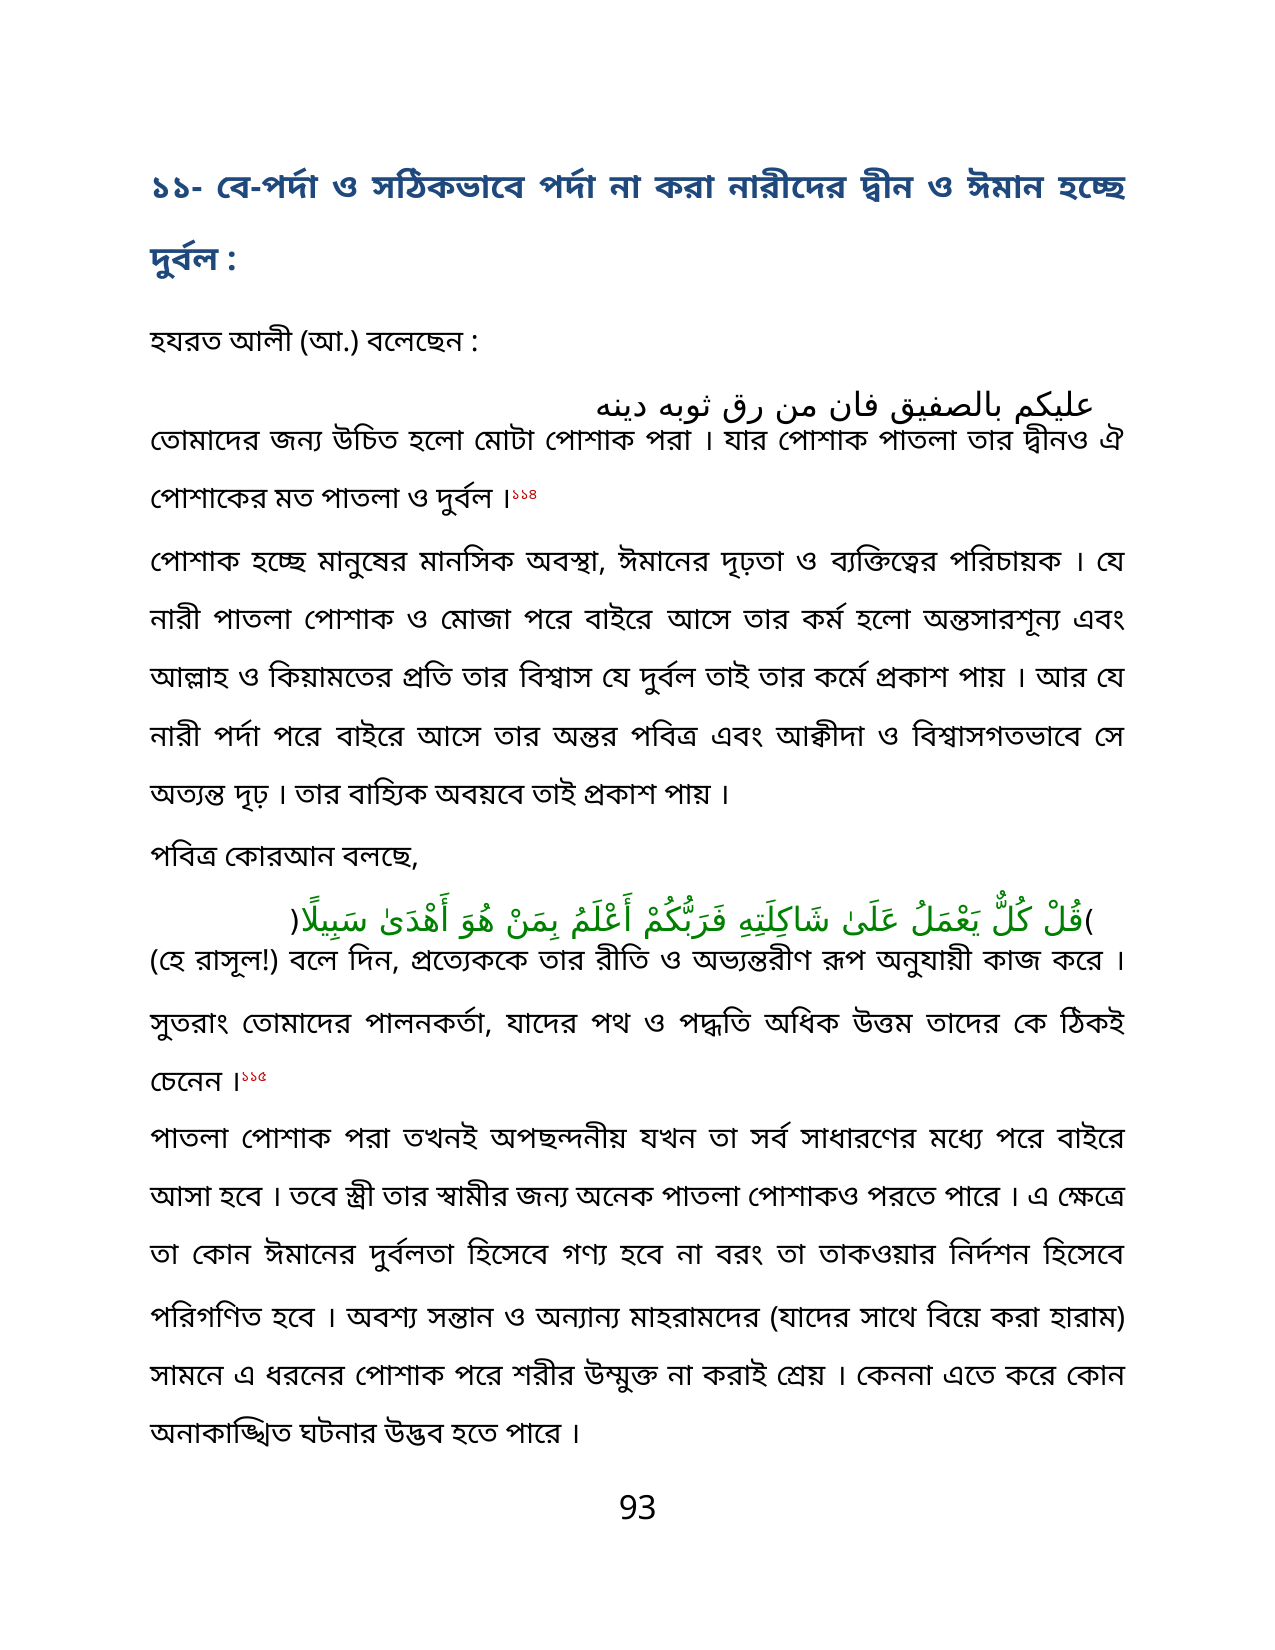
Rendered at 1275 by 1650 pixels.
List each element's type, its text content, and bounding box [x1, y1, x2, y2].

text তোমাদের জন্য উচিত হলো মোটা পোশাক পরা । যার পোশাক পাতলা তার দ্বীনও ঐ পোশাকের মত পাতলা ও দুর্বল ।১১৪ [150, 424, 1125, 521]
text (হে রাসূল!) বলে দিন, প্রত্যেককে তার রীতি ও অভ্যন্তরীণ রূপ অনুযায়ী কাজ করে । সুতরাং তোমাদের পালনকর্তা, যাদের পথ ও পদ্ধতি অধিক উত্তম তাদের কে ঠিকই চেনেন ।১১৫ [150, 939, 1125, 1103]
text ﻋﻠﻴﻜﻢ ﺑﺎﻟﺼﻔﻴﻖ ﻓﺎﻥ ﻣﻦ ﺭﻕ ﺛﻮﺑﻪ ﺩﻳﻨﻪ [150, 385, 1125, 424]
text পোশাক হচ্ছে মানুষের মানসিক অবস্থা, ঈমানের দৃঢ়তা ও ব্যক্তিত্বের পরিচায়ক । যে নারী পাতলা পোশাক ও মোজা পরে বাইরে আসে তার কর্ম হলো অন্তসারশূন্য এবং আল্লাহ ও কিয়ামতের প্রতি তার বিশ্বাস যে দুর্বল তাই তার কর্মে প্রকাশ পায় । আর যে নারী পর্দা পরে বাইরে আসে তার অন্তর পবিত্র এবং আক্বীদা ও বিশ্বাসগতভাবে সে অত্যন্ত দৃঢ় । তার বাহ্যিক অবয়বে তাই প্রকাশ পায় । [150, 540, 1125, 816]
text হযরত আলী (আ.) বলেছেন : [150, 321, 1125, 364]
text পবিত্র কোরআন বলছে, [150, 836, 1125, 879]
subtitle ১১- বে-পর্দা ও সঠিকভাবে পর্দা না করা নারীদের দ্বীন ও ঈমান হচ্ছে দুর্বল : [150, 162, 1125, 283]
text পাতলা পোশাক পরা তখনই অপছন্দনীয় যখন তা সর্ব সাধারণের মধ্যে পরে বাইরে আসা হবে । তবে স্ত্রী তার স্বামীর জন্য অনেক পাতলা পোশাকও পরতে পারে । এ ক্ষেত্রে তা কোন ঈমানের দুর্বলতা হিসেবে গণ্য হবে না বরং তা তাকওয়ার নির্দশন হিসেবে পরিগণিত হবে । অবশ্য সন্তান ও অন্যান্য মাহরামদের (যাদের সাথে বিয়ে করা হারাম) সামনে এ ধরনের পোশাক পরে শরীর উম্মুক্ত না করাই শ্রেয় । কেননা এতে করে কোন অনাকাঙ্খিত ঘটনার উদ্ভব হতে পারে । [150, 1122, 1125, 1455]
text )قُلْ كُلٌّ يَعْمَلُ عَلَىٰ شَاكِلَتِهِ فَرَ‌بُّكُمْ أَعْلَمُ بِمَنْ هُوَ أَهْدَىٰ سَبِيلًا( [150, 900, 1125, 939]
